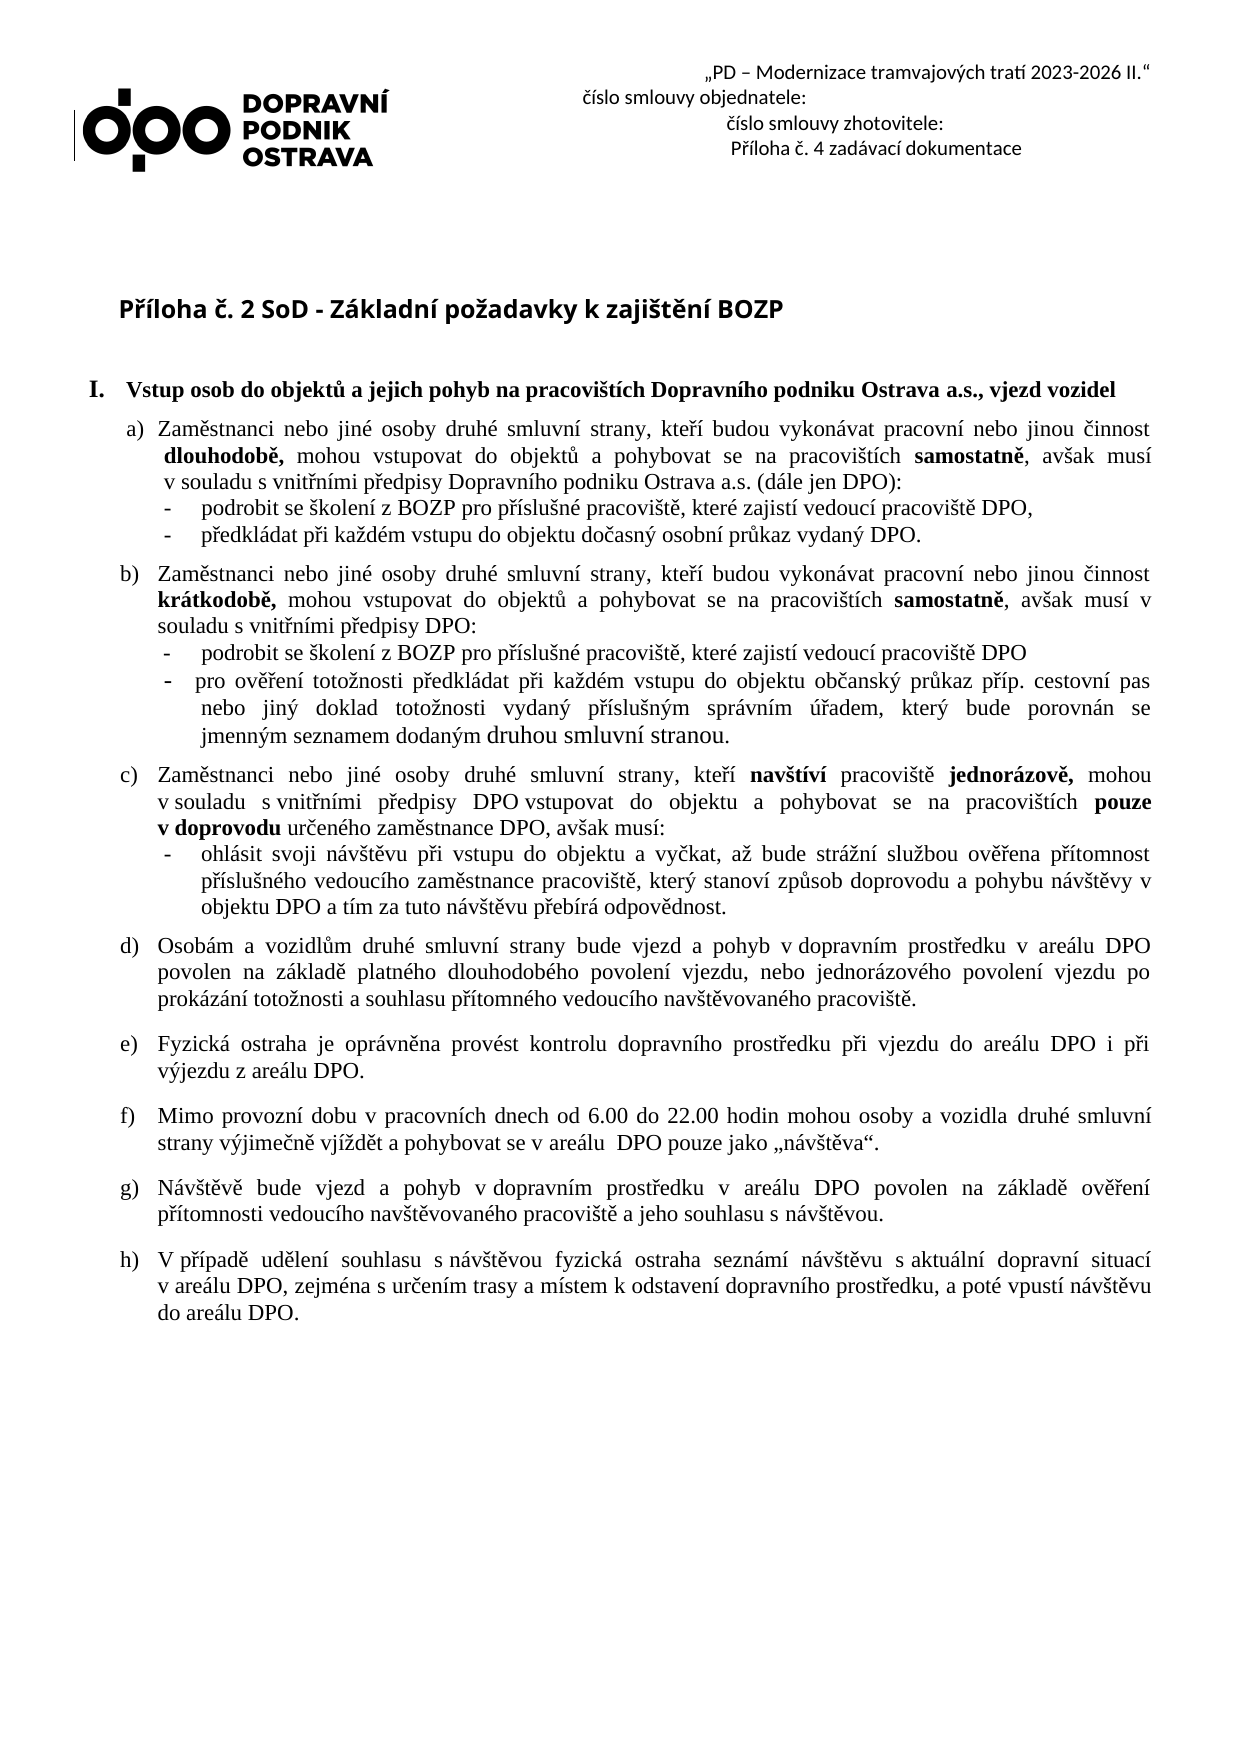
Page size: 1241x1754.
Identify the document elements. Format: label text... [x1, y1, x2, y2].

list Osobám a vozidlům druhé smluvní strany bude vjezd a pohyb v dopravním prostředku v areálu DPO povolen na základě platného dlouhodobého povolení vjezdu, nebo jednorázového povolení vjezdu po prokázání totožnosti a souhlasu přítomného vedoucího navštěvovaného pracoviště. [120, 932, 1152, 1011]
text I. Vstup osob do objektů a jejich pohyb na pracovištích Dopravního podniku Ostrava a.s., vjezd vozidel [89, 374, 1152, 403]
list Mimo provozní dobu v pracovních dnech od 6.00 do 22.00 hodin mohou osoby a vozidla druhé smluvní strany výjimečně vjíždět a pohybovat se v areálu DPO pouze jako „návštěva“. [120, 1102, 1152, 1155]
list pro ověření totožnosti předkládat při každém vstupu do objektu občanský průkaz příp. cestovní pas nebo jiný doklad totožnosti vydaný příslušným správním úřadem, který bude porovnán se jmenným seznamem dodaným druhou smluvní stranou. [164, 665, 1152, 749]
text - podrobit se školení z BOZP pro příslušné pracoviště, které zajistí vedoucí pracoviště DPO, [164, 494, 1152, 521]
list Fyzická ostraha je oprávněna provést kontrolu dopravního prostředku při vjezdu do areálu DPO i při výjezdu z areálu DPO. [120, 1030, 1152, 1083]
list Zaměstnanci nebo jiné osoby druhé smluvní strany, kteří navštíví pracoviště jednorázově, mohou v souladu s vnitřními předpisy DPO vstupovat do objektu a pohybovat se na pracovištích pouze v doprovodu určeného zaměstnance DPO, avšak musí: [120, 761, 1152, 841]
text - předkládat při každém vstupu do objektu dočasný osobní průkaz vydaný DPO. [164, 521, 1152, 547]
list Zaměstnanci nebo jiné osoby druhé smluvní strany, kteří budou vykonávat pracovní nebo jinou činnost dlouhodobě, mohou vstupovat do objektů a pohybovat se na pracovištích samostatně, avšak musí v souladu s vnitřními předpisy Dopravního podniku Ostrava a.s. (dále jen DPO): [126, 415, 1152, 494]
list Zaměstnanci nebo jiné osoby druhé smluvní strany, kteří budou vykonávat pracovní nebo jinou činnost krátkodobě, mohou vstupovat do objektů a pohybovat se na pracovištích samostatně, avšak musí v souladu s vnitřními předpisy DPO: [120, 560, 1152, 639]
list Návštěvě bude vjezd a pohyb v dopravním prostředku v areálu DPO povolen na základě ověření přítomnosti vedoucího navštěvovaného pracoviště a jeho souhlasu s návštěvou. [120, 1174, 1152, 1227]
text - podrobit se školení z BOZP pro příslušné pracoviště, které zajistí vedoucí pracoviště DPO [157, 639, 1152, 665]
subtitle Příloha č. 2 SoD - Základní požadavky k zajištění BOZP [118, 293, 1152, 324]
list V případě udělení souhlasu s návštěvou fyzická ostraha seznámí návštěvu s aktuální dopravní situací v areálu DPO, zejména s určením trasy a místem k odstavení dopravního prostředku, a poté vpustí návštěvu do areálu DPO. [120, 1246, 1152, 1325]
picture [82, 88, 390, 172]
text - ohlásit svoji návštěvu při vstupu do objektu a vyčkat, až bude strážní službou ověřena přítomnost příslušného vedoucího zaměstnance pracoviště, který stanoví způsob doprovodu a pohybu návštěvy v objektu DPO a tím za tuto návštěvu přebírá odpovědnost. [164, 841, 1152, 919]
